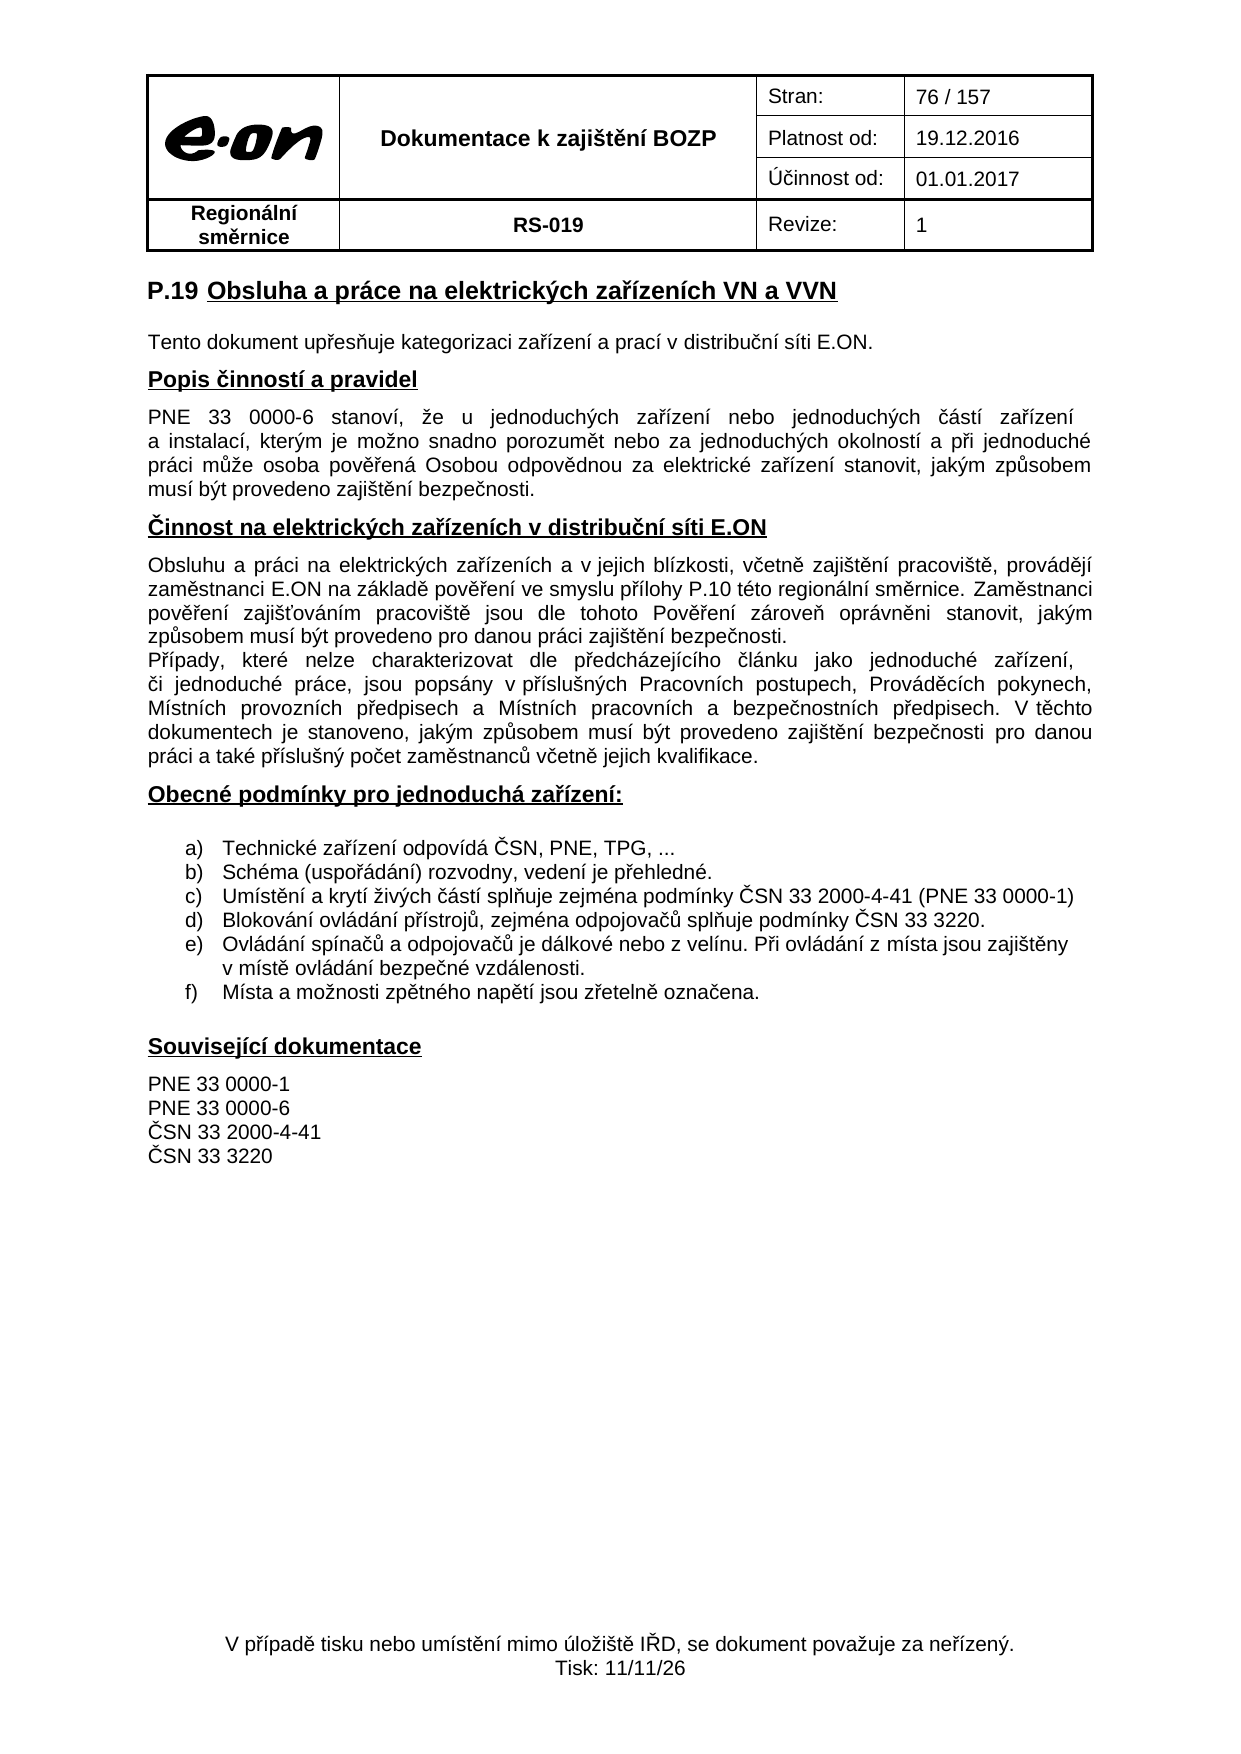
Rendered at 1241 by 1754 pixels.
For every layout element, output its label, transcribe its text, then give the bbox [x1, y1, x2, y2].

list Umístění a krytí živých částí splňuje zejména podmínky ČSN 33 2000-4-41 (PNE 33 0000-1) [185, 884, 1107, 908]
title Činnost na elektrických zařízeních v distribuční síti E.ON [148, 513, 1092, 540]
text Případy, které nelze charakterizovat dle předcházejícího článku jako jednoduché zařízení, či jednoduché práce, jsou popsány v příslušných Pracovních postupech, Prováděcích pokynech, Místních provozních předpisech a Místních pracovních a bezpečnostních předpisech. V těchto dokumentech je stanoveno, jakým způsobem musí být provedeno zajištění bezpečnosti pro danou práci a také příslušný počet zaměstnanců včetně jejich kvalifikace. [148, 648, 1092, 768]
list Ovládání spínačů a odpojovačů je dálkové nebo z velínu. Při ovládání z místa jsou zajištěny v místě ovládání bezpečné vzdálenosti. [185, 932, 1092, 980]
text ČSN 33 2000-4-41 [148, 1120, 1092, 1144]
text PNE 33 0000-1 [148, 1072, 1092, 1096]
list Schéma (uspořádání) rozvodny, vedení je přehledné. [185, 860, 1092, 884]
text PNE 33 0000-6 stanoví, že u jednoduchých zařízení nebo jednoduchých částí zařízení a instalací, kterým je možno snadno porozumět nebo za jednoduchých okolností a při jednoduché práci může osoba pověřená Osobou odpovědnou za elektrické zařízení stanovit, jakým způsobem musí být provedeno zajištění bezpečnosti. [148, 405, 1092, 501]
title Popis činností a pravidel [148, 366, 1092, 393]
title Související dokumentace [148, 1033, 1092, 1059]
text Tento dokument upřesňuje kategorizaci zařízení a prací v distribuční síti E.ON. [148, 330, 1092, 354]
list Blokování ovládání přístrojů, zejména odpojovačů splňuje podmínky ČSN 33 3220. [185, 908, 1092, 932]
text PNE 33 0000-6 [148, 1096, 1092, 1120]
title Obecné podmínky pro jednoduchá zařízení: [148, 781, 1092, 807]
text Obsluhu a práci na elektrických zařízeních a v jejich blízkosti, včetně zajištění pracoviště, provádějí zaměstnanci E.ON na základě pověření ve smyslu přílohy P.10 této regionální směrnice. Zaměstnanci pověření zajišťováním pracoviště jsou dle tohoto Pověření zároveň oprávněni stanovit, jakým způsobem musí být provedeno pro danou práci zajištění bezpečnosti. [148, 552, 1092, 648]
list Technické zařízení odpovídá ČSN, PNE, TPG, ... [185, 836, 1092, 860]
list Místa a možnosti zpětného napětí jsou zřetelně označena. [185, 980, 1092, 1004]
text Obsluha a práce na elektrických zařízeních VN a VVN [147, 276, 1092, 305]
text ČSN 33 3220 [148, 1144, 1092, 1168]
